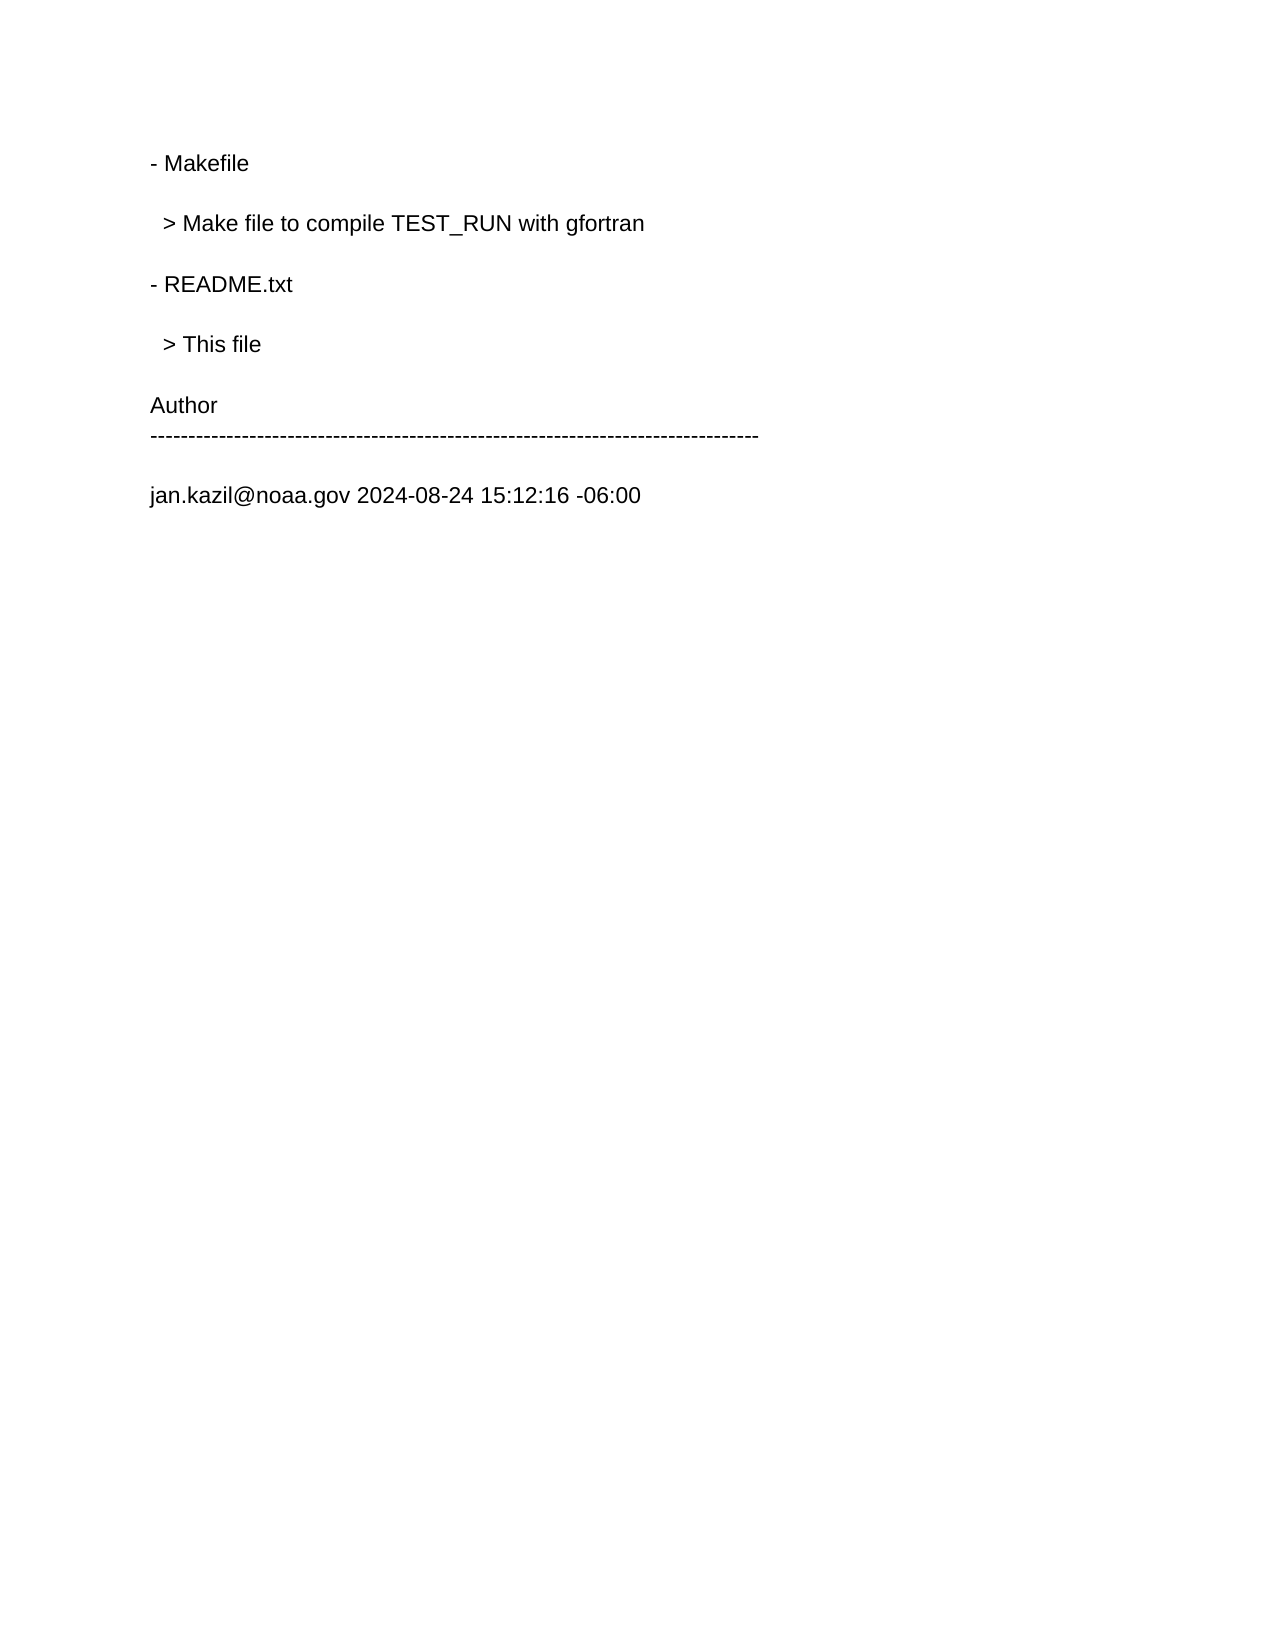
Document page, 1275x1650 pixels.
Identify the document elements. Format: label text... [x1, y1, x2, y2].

text jan.kazil@noaa.gov 2024-08-24 15:12:16 -06:00 [150, 482, 1125, 509]
text Author [150, 392, 1125, 418]
text > Make file to compile TEST_RUN with gfortran [150, 210, 1125, 237]
text - README.txt [150, 271, 1125, 297]
text - Makefile [150, 150, 1125, 176]
text -------------------------------------------------------------------------------- [150, 422, 1125, 448]
text > This file [150, 331, 1125, 358]
